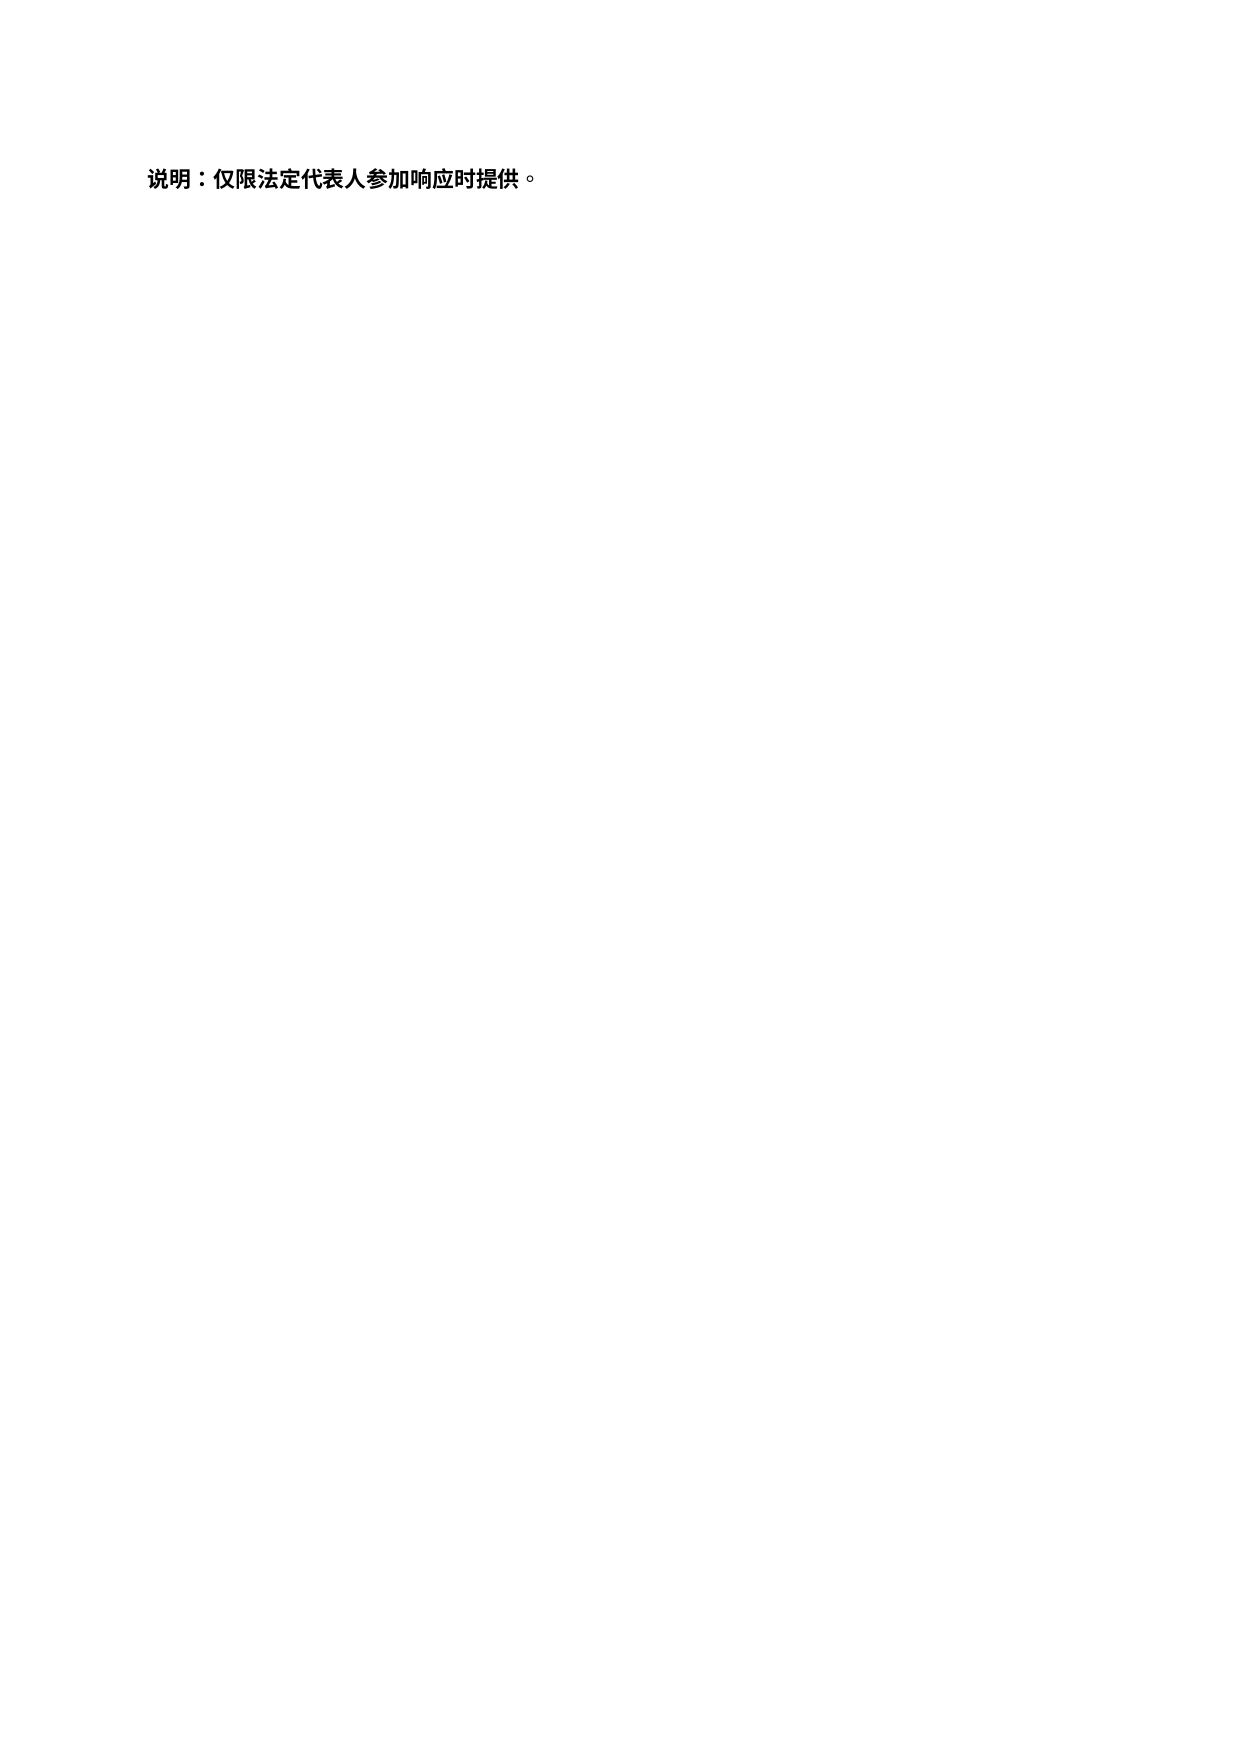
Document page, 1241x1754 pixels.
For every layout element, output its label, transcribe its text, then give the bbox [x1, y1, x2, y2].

text 说明：仅限法定代表人参加响应时提供。 [148, 162, 1049, 194]
